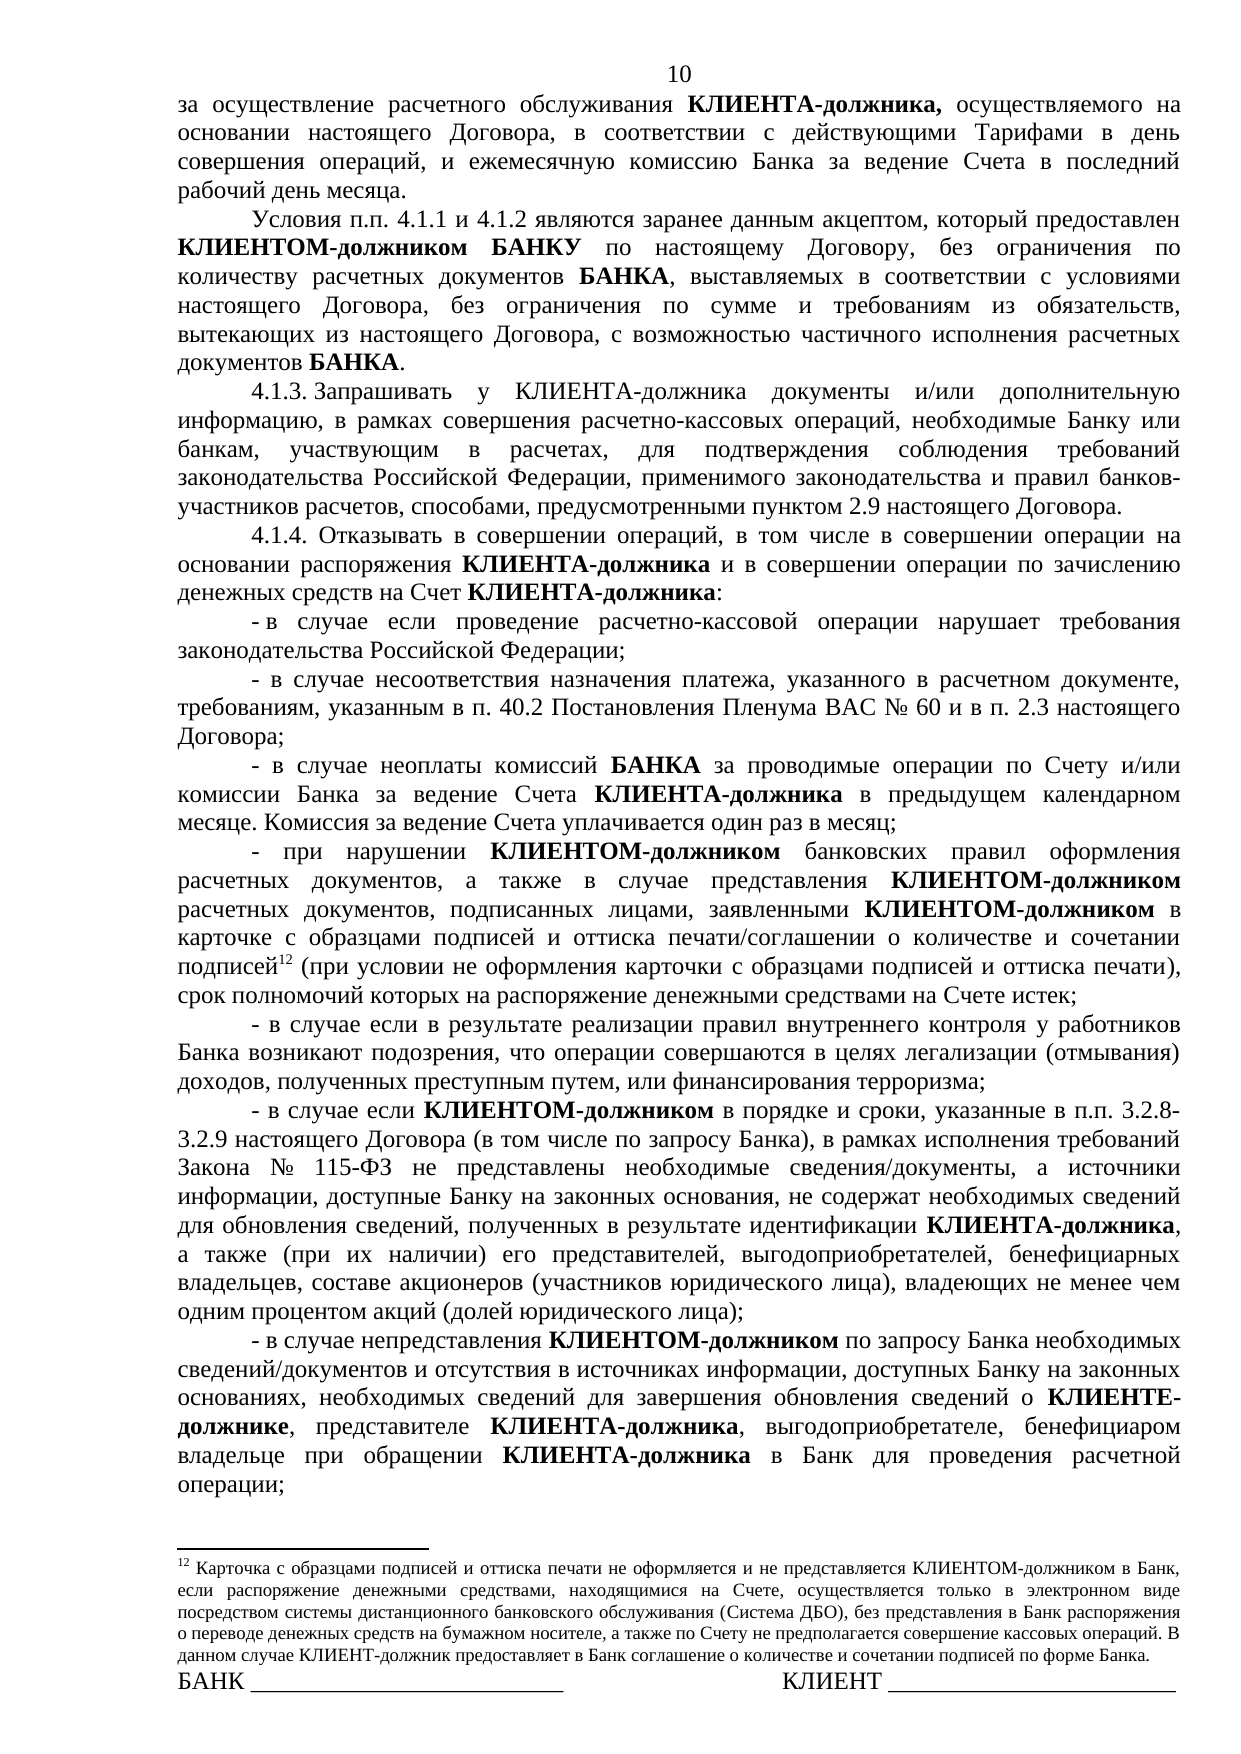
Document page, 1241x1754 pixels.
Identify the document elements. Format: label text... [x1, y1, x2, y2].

text - при нарушении КЛИЕНТОМ-должником банковских правил оформления расчетных документов, а также в случае представления КЛИЕНТОМ-должником расчетных документов, подписанных лицами, заявленными КЛИЕНТОМ-должником в карточке с образцами подписей и оттиска печати/соглашении о количестве и сочетании подписей (при условии не оформления карточки с образцами подписей и оттиска печати), срок полномочий которых на распоряжение денежными средствами на Счете истек; [177, 836, 1181, 1009]
text - в случае неоплаты комиссий БАНКА за проводимые операции по Счету и/или комиссии Банка за ведение Счета КЛИЕНТА-должника в предыдущем календарном месяце. Комиссия за ведение Счета уплачивается один раз в месяц; [177, 750, 1181, 836]
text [177, 89, 1181, 204]
text 4.1.4. Отказывать в совершении операций, в том числе в совершении операции на основании распоряжения КЛИЕНТА-должника и в совершении операции по зачислению денежных средств на Счет КЛИЕНТА-должника: [177, 520, 1181, 606]
text - в случае несоответствия назначения платежа, указанного в расчетном документе, требованиям, указанным в п. 40.2 Постановления Пленума ВАС № 60 и в п. 2.3 настоящего Договора; [177, 664, 1181, 750]
text Условия п.п. 4.1.1 и 4.1.2 являются заранее данным акцептом, который предоставлен КЛИЕНТОМ-должником БАНКУ по настоящему Договору, без ограничения по количеству расчетных документов БАНКА, выставляемых в соответствии с условиями настоящего Договора, без ограничения по сумме и требованиям из обязательств, вытекающих из настоящего Договора, с возможностью частичного исполнения расчетных документов БАНКА. [177, 204, 1181, 376]
text - в случае если в результате реализации правил внутреннего контроля у работников Банка возникают подозрения, что операции совершаются в целях легализации (отмывания) доходов, полученных преступным путем, или финансирования терроризма; [177, 1009, 1181, 1095]
text 4.1.3. Запрашивать у КЛИЕНТА-должника документы и/или дополнительную информацию, в рамках совершения расчетно-кассовых операций, необходимые Банку или банкам, участвующим в расчетах, для подтверждения соблюдения требований законодательства Российской Федерации, применимого законодательства и правил банков-участников расчетов, способами, предусмотренными пунктом 2.9 настоящего Договора. [177, 376, 1181, 520]
text - в случае непредставления КЛИЕНТОМ-должником по запросу Банка необходимых сведений/документов и отсутствия в источниках информации, доступных Банку на законных основаниях, необходимых сведений для завершения обновления сведений о КЛИЕНТЕ-должнике, представителе КЛИЕНТА-должника, выгодоприобретателе, бенефициаром владельце при обращении КЛИЕНТА-должника в Банк для проведения расчетной операции; [177, 1325, 1181, 1497]
text - в случае если проведение расчетно-кассовой операции нарушает требования законодательства Российской Федерации; [177, 606, 1181, 664]
text - в случае если КЛИЕНТОМ-должником в порядке и сроки, указанные в п.п. 3.2.8-3.2.9 настоящего Договора (в том числе по запросу Банка), в рамках исполнения требований Закона № 115-ФЗ не представлены необходимые сведения/документы, а источники информации, доступные Банку на законных основания, не содержат необходимых сведений для обновления сведений, полученных в результате идентификации КЛИЕНТА-должника, а также (при их наличии) его представителей, выгодоприобретателей, бенефициарных владельцев, составе акционеров (участников юридического лица), владеющих не менее чем одним процентом акций (долей юридического лица); [177, 1095, 1181, 1325]
